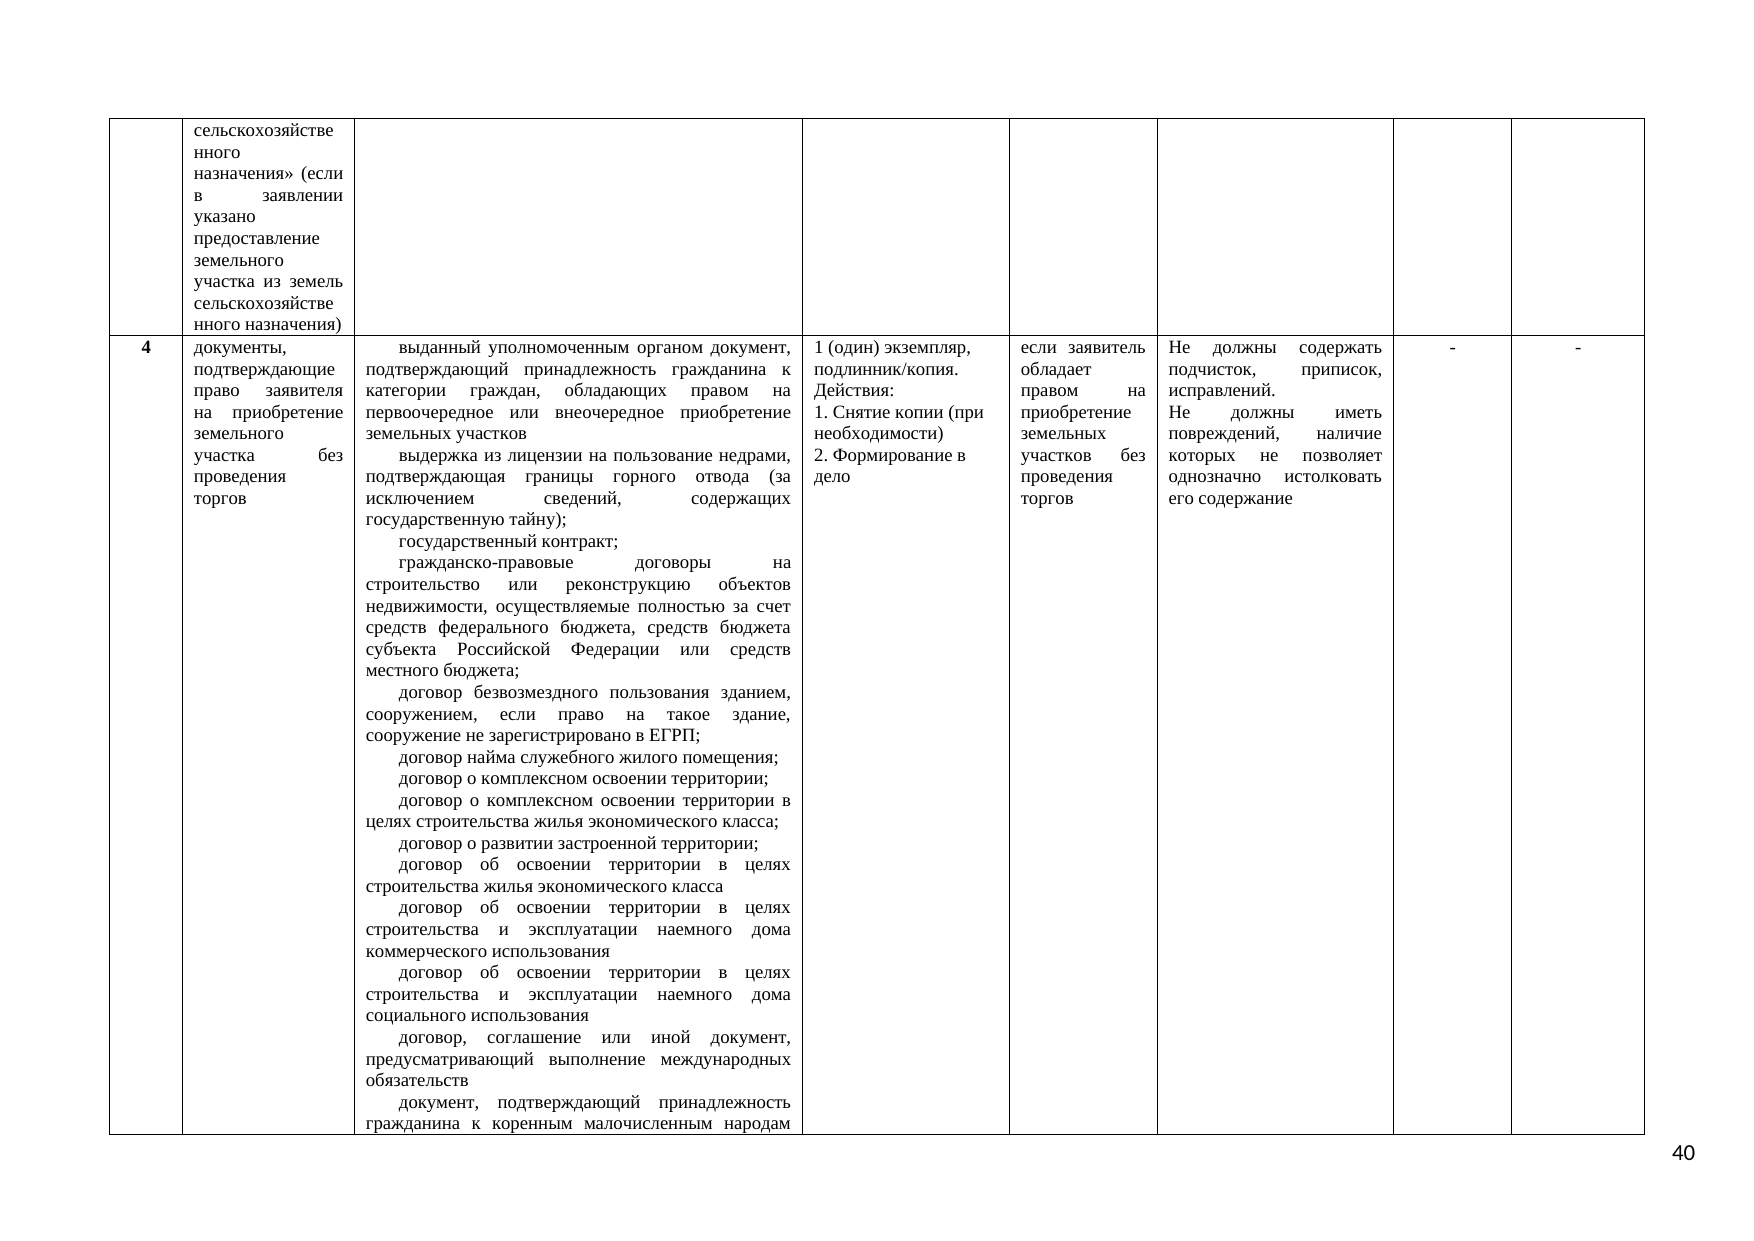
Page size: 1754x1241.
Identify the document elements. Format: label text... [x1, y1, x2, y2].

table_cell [803, 336, 1009, 1134]
table_cell - [1512, 336, 1644, 1134]
table_cell - [1394, 336, 1511, 1134]
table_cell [1010, 119, 1157, 335]
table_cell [1010, 336, 1157, 1134]
table_cell - [1394, 119, 1511, 335]
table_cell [183, 119, 354, 335]
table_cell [1158, 119, 1393, 335]
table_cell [355, 336, 802, 1134]
table_cell 3 [110, 119, 182, 335]
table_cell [1158, 336, 1393, 1134]
table_cell 4 [110, 336, 182, 1134]
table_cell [803, 119, 1009, 335]
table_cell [183, 336, 354, 1134]
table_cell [355, 119, 802, 335]
table_cell - [1512, 119, 1644, 335]
